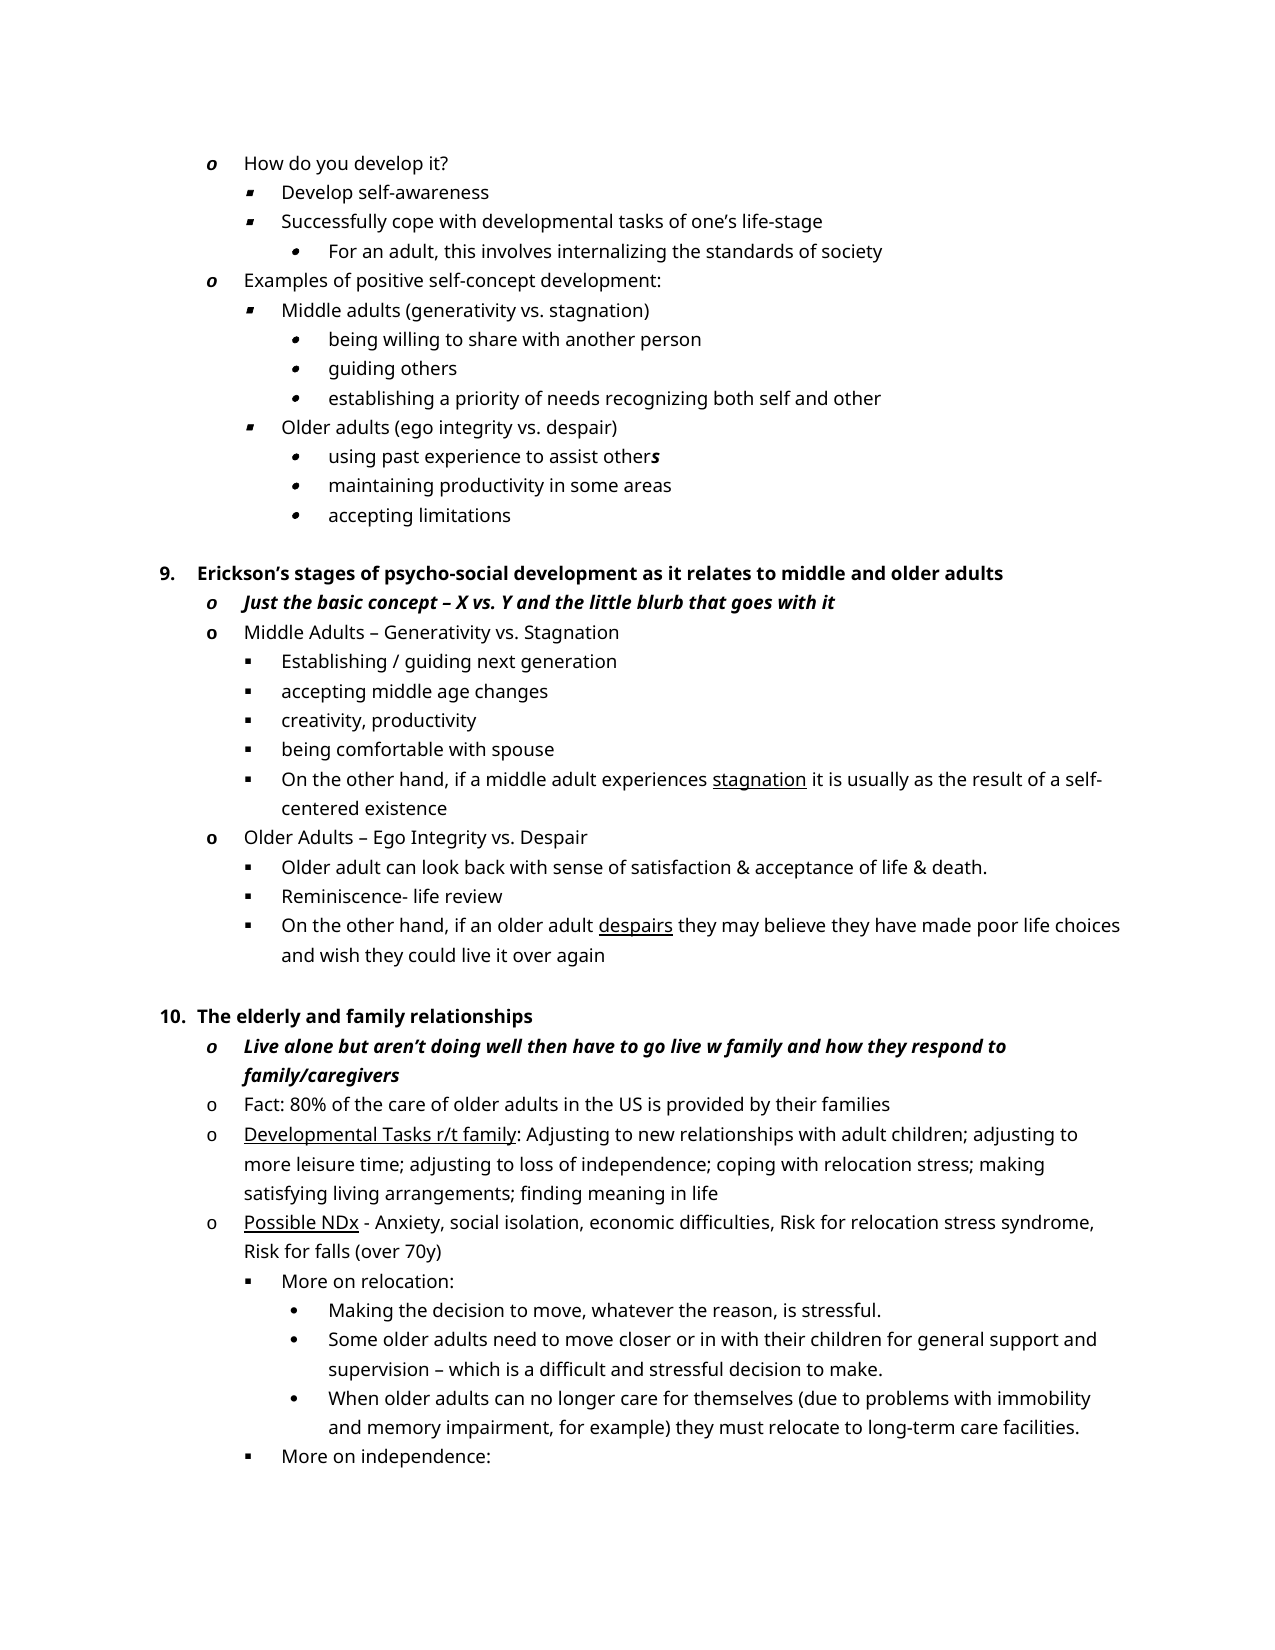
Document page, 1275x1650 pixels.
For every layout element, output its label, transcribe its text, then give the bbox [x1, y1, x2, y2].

list being willing to share with another person [291, 326, 1125, 352]
list Older Adults – Ego Integrity vs. Despair [206, 824, 1125, 850]
list accepting limitations [291, 502, 1125, 527]
list creativity, productivity [244, 707, 1125, 733]
list How do you develop it? [206, 150, 1125, 176]
list Older adult can look back with sense of satisfaction & acceptance of life & death. [244, 854, 1125, 879]
list using past experience to assist others [291, 443, 1125, 469]
list More on relocation: [244, 1268, 1125, 1294]
list Just the basic concept – X vs. Y and the little blurb that goes with it [206, 590, 1125, 615]
list Middle adults (generativity vs. stagnation) [244, 297, 1125, 322]
list Some older adults need to move closer or in with their children for general support and supervision – which is a difficult and stressful decision to make. [291, 1327, 1125, 1381]
list Live alone but aren’t doing well then have to go live w family and how they respond to family/caregivers [206, 1033, 1125, 1088]
list Examples of positive self-concept development: [206, 267, 1125, 293]
list Establishing / guiding next generation [244, 649, 1125, 674]
list Successfully cope with developmental tasks of one’s life-stage [244, 209, 1125, 234]
list Older adults (ego integrity vs. despair) [244, 414, 1125, 439]
list When older adults can no longer care for themselves (due to problems with immobility and memory impairment, for example) they must relocate to long-term care facilities. [291, 1385, 1125, 1440]
list maintaining productivity in some areas [291, 473, 1125, 498]
list being comfortable with spouse [244, 737, 1125, 762]
list Developmental Tasks r/t family: Adjusting to new relationships with adult children; adjusting to more leisure time; adjusting to loss of independence; coping with relocation stress; making satisfying living arrangements; finding meaning in life [206, 1121, 1125, 1206]
list Making the decision to move, whatever the reason, is stressful. [291, 1297, 1125, 1323]
list establishing a priority of needs recognizing both self and other [291, 385, 1125, 410]
list guiding others [291, 356, 1125, 381]
list Develop self-awareness [244, 179, 1125, 205]
list More on independence: [244, 1444, 1125, 1469]
list accepting middle age changes [244, 678, 1125, 704]
list On the other hand, if a middle adult experiences stagnation it is usually as the result of a self-centered existence [244, 766, 1125, 821]
list On the other hand, if an older adult despairs they may believe they have made poor life choices and wish they could live it over again [244, 913, 1125, 999]
list Middle Adults – Generativity vs. Stagnation [206, 619, 1125, 645]
list Possible NDx - Anxiety, social isolation, economic difficulties, Risk for relocation stress syndrome, Risk for falls (over 70y) [206, 1209, 1125, 1264]
list The elderly and family relationships [159, 1004, 1125, 1029]
list Reminiscence- life review [244, 883, 1125, 909]
list Fact: 80% of the care of older adults in the US is provided by their families [206, 1092, 1125, 1117]
list For an adult, this involves internalizing the standards of society [291, 238, 1125, 264]
list Erickson’s stages of psycho-social development as it relates to middle and older adults [159, 560, 1125, 586]
